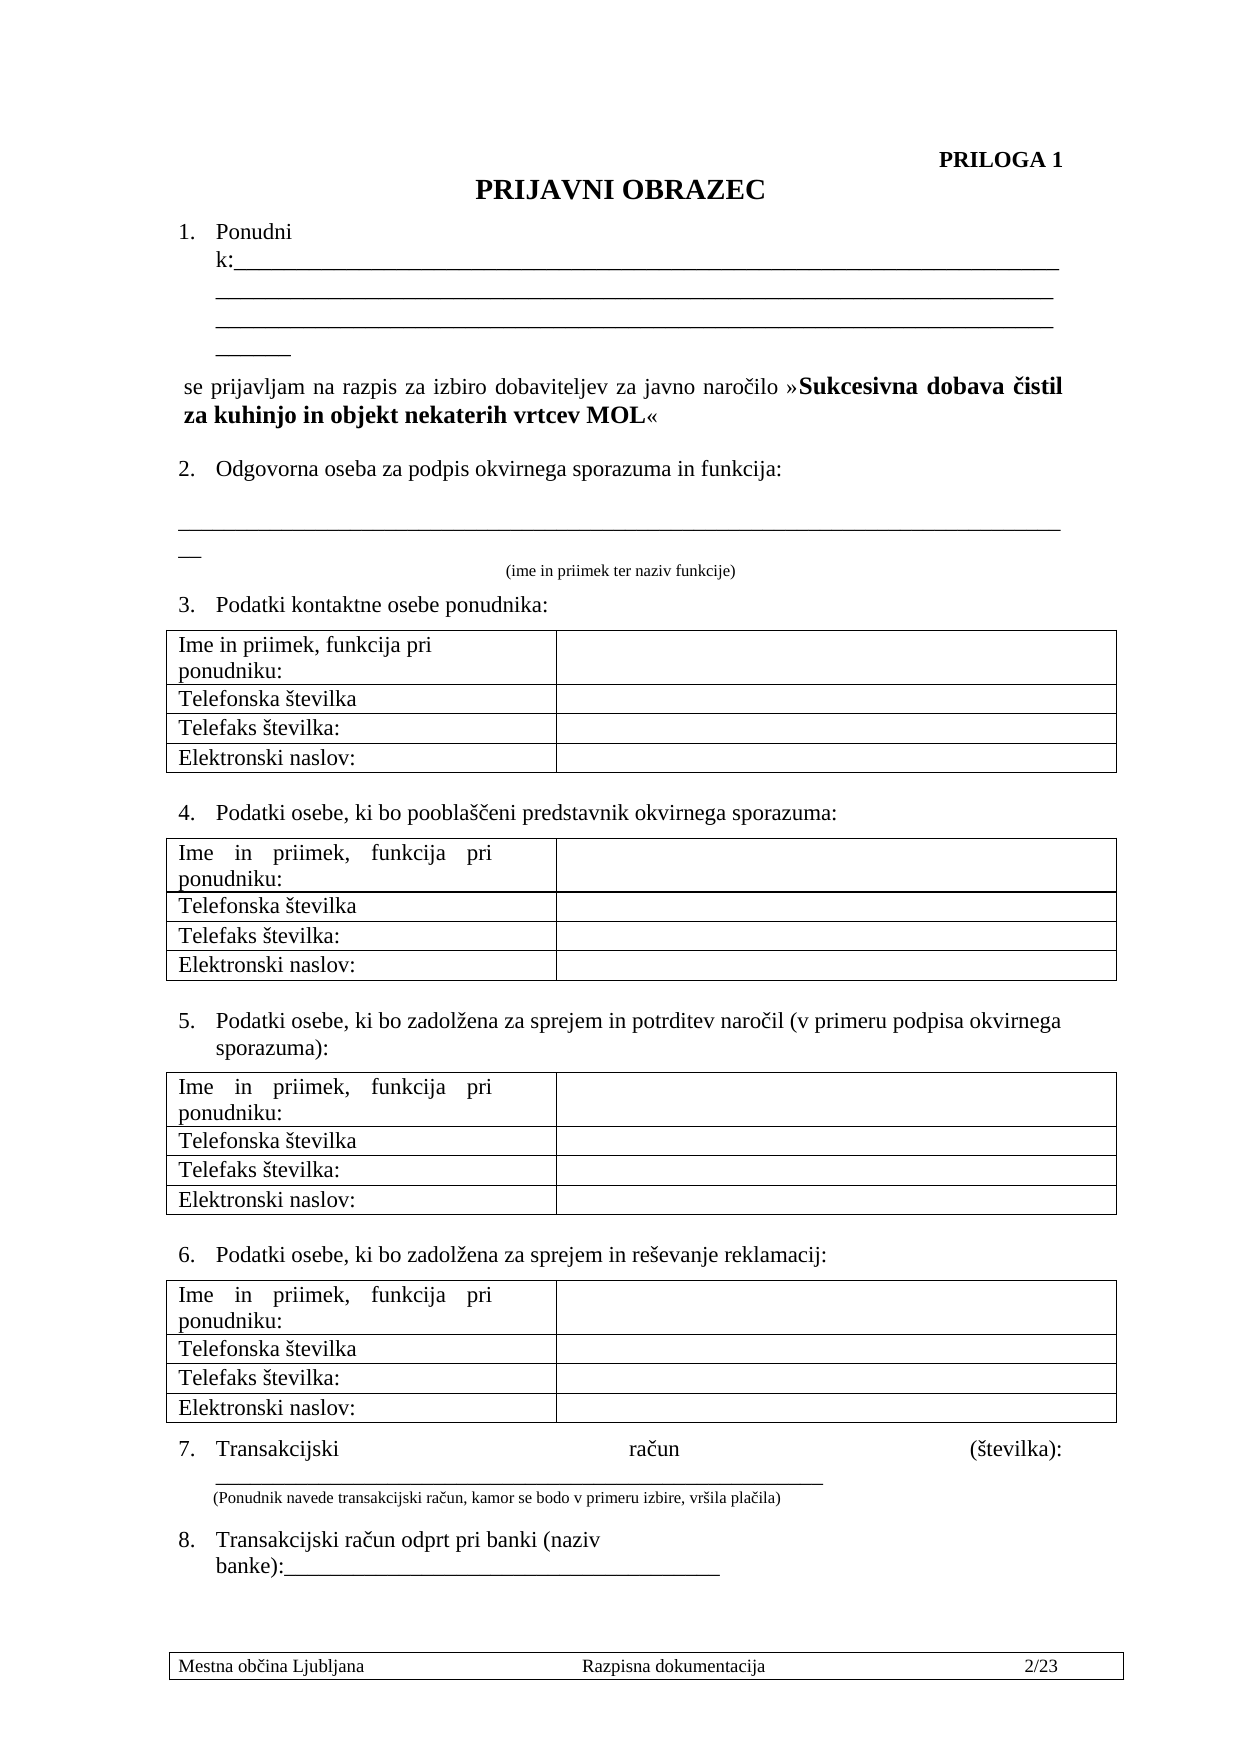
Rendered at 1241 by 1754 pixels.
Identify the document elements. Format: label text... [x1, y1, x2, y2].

table_cell Elektronski naslov: [167, 1394, 556, 1422]
table_cell [557, 685, 1116, 713]
list Transakcijski račun odprt pri banki (naziv banke):______________________________________ [178, 1526, 1063, 1579]
table_cell [557, 744, 1116, 772]
table_cell [557, 1186, 1116, 1214]
table_header [557, 1281, 1116, 1334]
table_header [557, 1073, 1116, 1126]
table_cell [557, 1335, 1116, 1363]
table_cell Telefonska številka [167, 685, 556, 713]
table_header Ime in priimek, funkcija pri ponudniku: [167, 1073, 556, 1126]
table_header Ime in priimek, funkcija pri ponudniku: [167, 631, 556, 683]
text PRIJAVNI OBRAZEC [178, 172, 1063, 206]
list Podatki osebe, ki bo pooblaščeni predstavnik okvirnega sporazuma: [178, 799, 1063, 826]
list Odgovorna oseba za podpis okvirnega sporazuma in funkcija: [178, 455, 1063, 481]
text PRILOGA 1 [178, 146, 1063, 172]
table_header [557, 839, 1116, 891]
table_cell Elektronski naslov: [167, 1186, 556, 1214]
table_cell [557, 922, 1116, 950]
list Transakcijski račun (številka): _____________________________________________________ [178, 1435, 1063, 1488]
table_cell [557, 1394, 1116, 1422]
table_cell [557, 1364, 1116, 1393]
list Podatki osebe, ki bo zadolžena za sprejem in potrditev naročil (v primeru podpisa okvirnega sporazuma): [178, 1007, 1063, 1060]
text (ime in priimek ter naziv funkcije) [178, 560, 1063, 579]
list Podatki osebe, ki bo zadolžena za sprejem in reševanje reklamacij: [178, 1242, 1063, 1268]
text (Ponudnik navede transakcijski račun, kamor se bodo v primeru izbire, vršila plačila) [66, 1488, 1063, 1507]
table_header Ime in priimek, funkcija pri ponudniku: [167, 839, 556, 891]
table_cell [557, 893, 1116, 921]
table_cell Elektronski naslov: [167, 744, 556, 772]
table_header [557, 631, 1116, 683]
table_cell Telefonska številka [167, 1127, 556, 1155]
table_cell [557, 1127, 1116, 1155]
table_cell Elektronski naslov: [167, 951, 556, 980]
table_header Ime in priimek, funkcija pri ponudniku: [167, 1281, 556, 1334]
table_cell Telefonska številka [167, 1335, 556, 1363]
text se prijavljam na razpis za izbiro dobaviteljev za javno naročilo »Sukcesivna dobava čistil za kuhinjo in objekt nekaterih vrtcev MOL« [184, 371, 1063, 428]
table_cell Telefaks številka: [167, 1156, 556, 1185]
table_cell [557, 1156, 1116, 1185]
table_cell [557, 714, 1116, 742]
list Podatki kontaktne osebe ponudnika: [178, 591, 1063, 618]
table_cell Telefaks številka: [167, 714, 556, 742]
table_cell Telefonska številka [167, 893, 556, 921]
text _______________________________________________________________________________ [178, 508, 1063, 560]
table_cell [557, 951, 1116, 980]
table_cell Telefaks številka: [167, 922, 556, 950]
table_cell Telefaks številka: [167, 1364, 556, 1393]
list Ponudnik:______________________________________________________________________________________________________________________________________________________________________________________________________________ [178, 218, 1063, 359]
